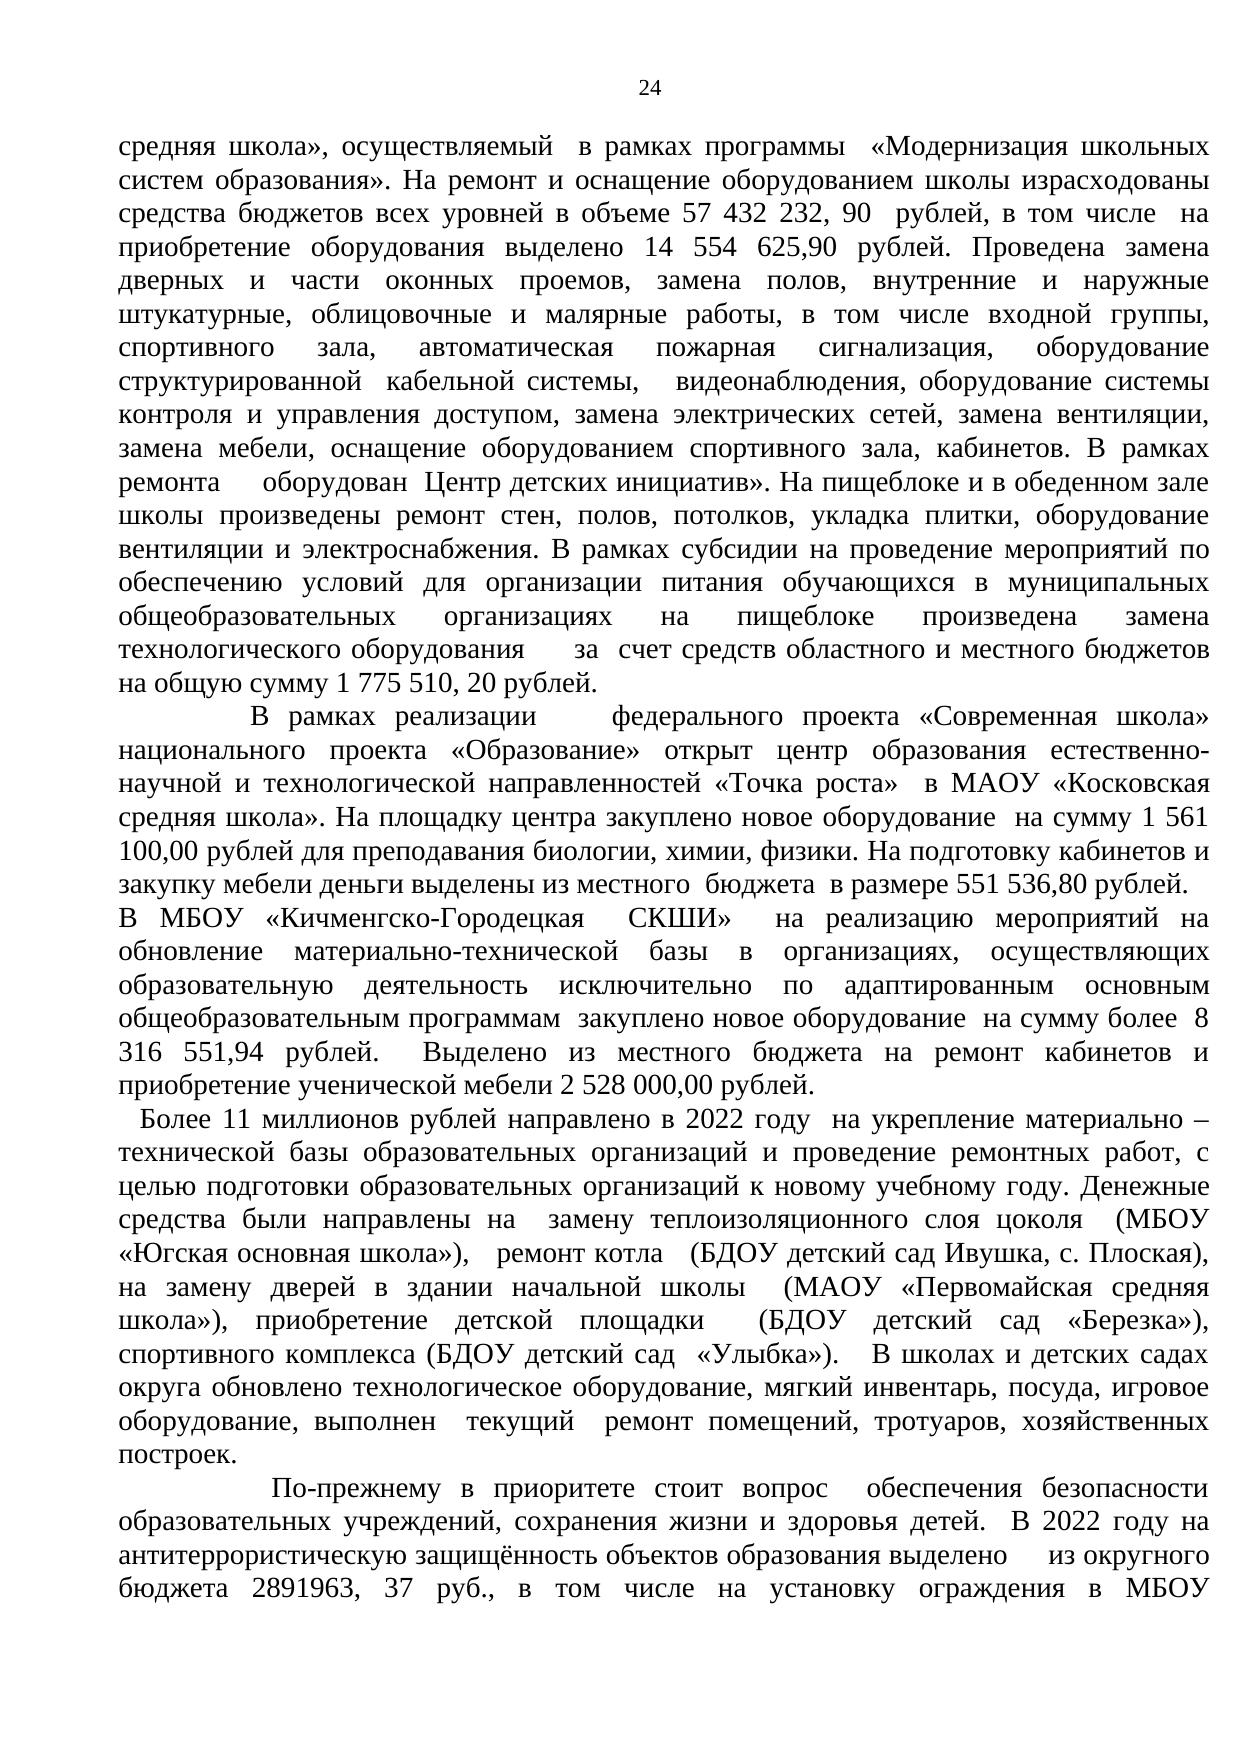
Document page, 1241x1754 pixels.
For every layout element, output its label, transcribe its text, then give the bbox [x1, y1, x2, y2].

text В МБОУ «Кичменгско-Городецкая СКШИ» на реализацию мероприятий на обновление материально-технической базы в организациях, осуществляющих образовательную деятельность исключительно по адаптированным основным общеобразовательным программам закуплено новое оборудование на сумму более 8 316 551,94 рублей. Выделено из местного бюджета на ремонт кабинетов и приобретение ученической мебели 2 528 000,00 рублей. [118, 900, 1211, 1101]
text Более 11 миллионов рублей направлено в 2022 году на укрепление материально – технической базы образовательных организаций и проведение ремонтных работ, с целью подготовки образовательных организаций к новому учебному году. Денежные средства были направлены на замену теплоизоляционного слоя цоколя (МБОУ «Югская основная школа»), ремонт котла (БДОУ детский сад Ивушка, с. Плоская), на замену дверей в здании начальной школы (МАОУ «Первомайская средняя школа»), приобретение детской площадки (БДОУ детский сад «Березка»), спортивного комплекса (БДОУ детский сад «Улыбка»). В школах и детских садах округа обновлено технологическое оборудование, мягкий инвентарь, посуда, игровое оборудование, выполнен текущий ремонт помещений, тротуаров, хозяйственных построек. [118, 1101, 1211, 1470]
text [118, 1470, 1211, 1604]
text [118, 128, 1211, 698]
text В рамках реализации федерального проекта «Современная школа» национального проекта «Образование» открыт центр образования естественно-научной и технологической направленностей «Точка роста» в МАОУ «Косковская средняя школа». На площадку центра закуплено новое оборудование на сумму 1 561 100,00 рублей для преподавания биологии, химии, физики. На подготовку кабинетов и закупку мебели деньги выделены из местного бюджета в размере 551 536,80 рублей. [118, 698, 1211, 900]
